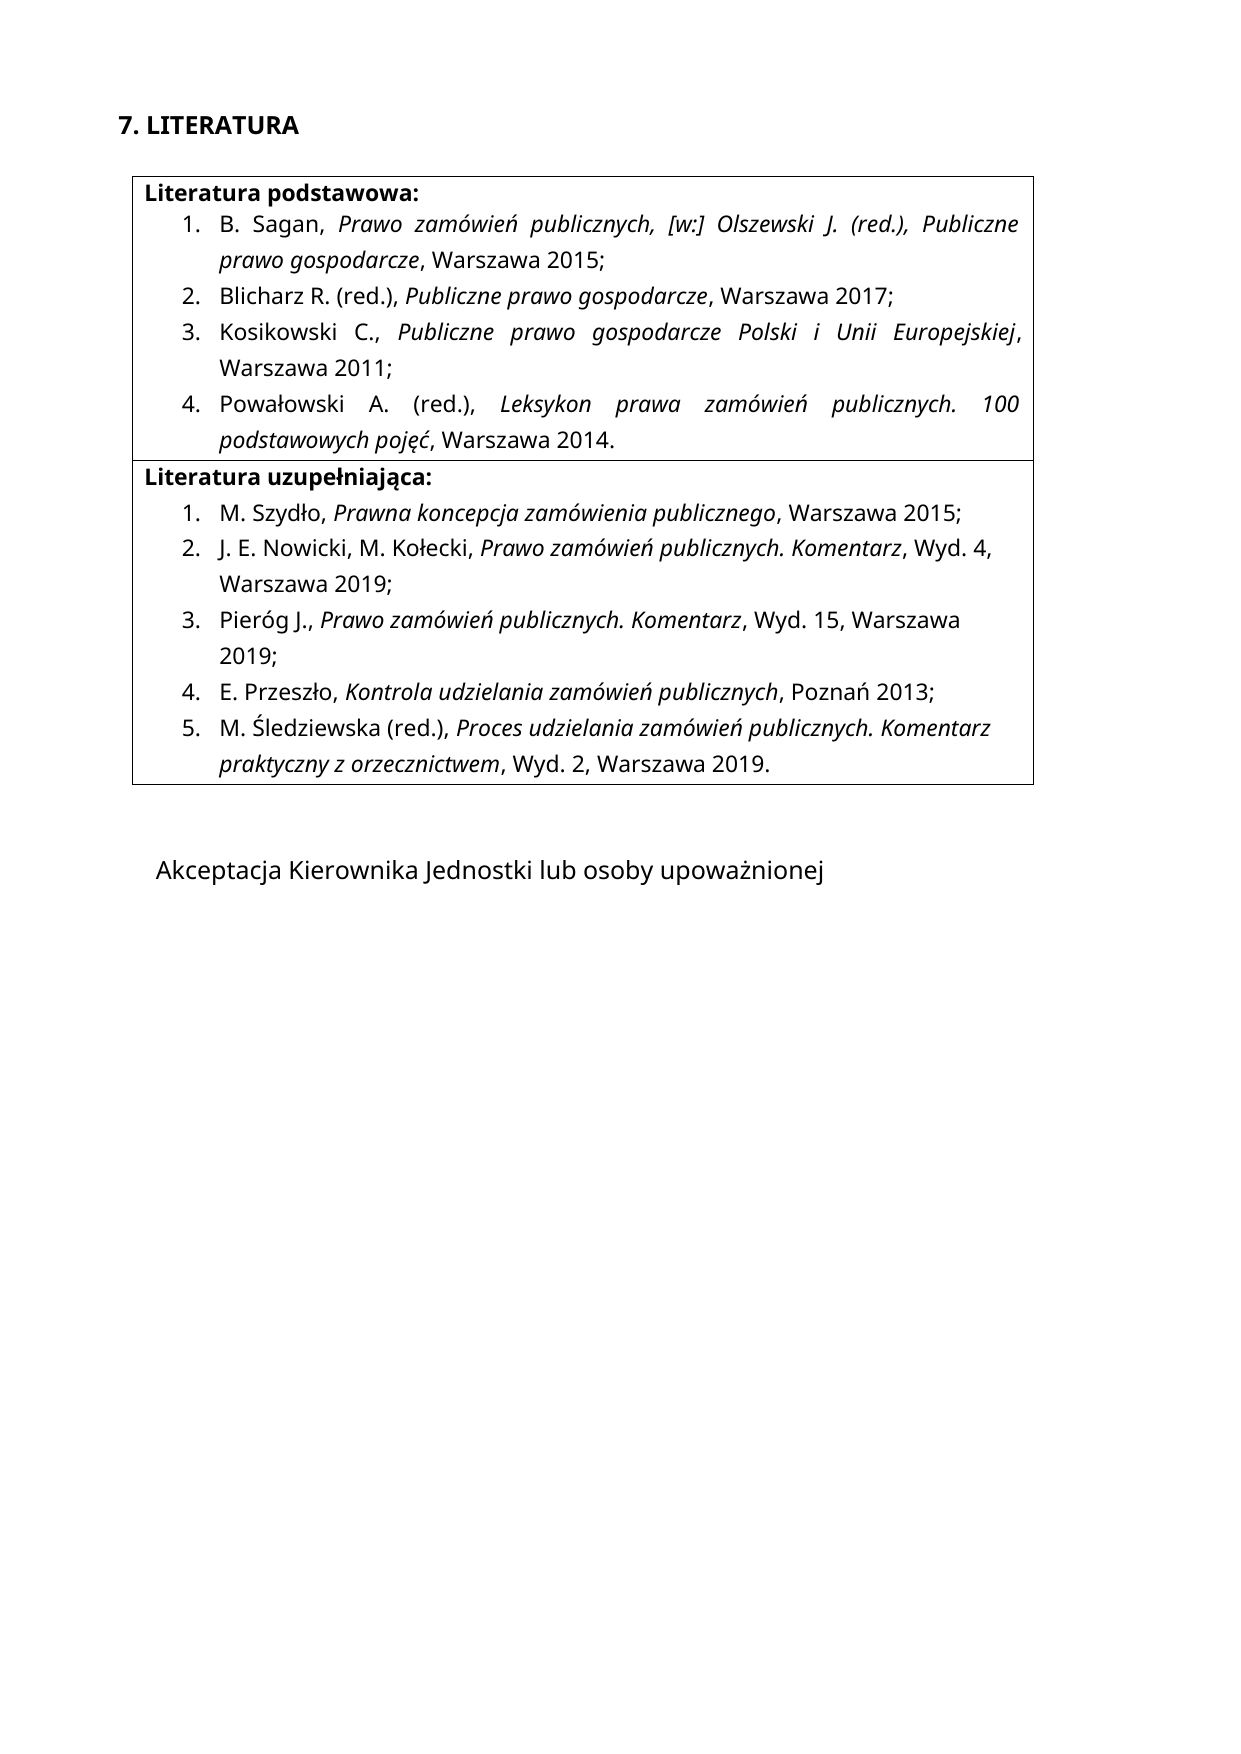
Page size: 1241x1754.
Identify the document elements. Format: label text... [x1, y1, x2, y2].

text Akceptacja Kierownika Jednostki lub osoby upoważnionej [156, 853, 1122, 887]
table_header Literatura podstawowa: B. Sagan, Prawo zamówień publicznych, [w:] Olszewski J. (red.), Publiczne prawo gospodarcze, Warszawa 2015; Blicharz R. (red.), Publiczne prawo gospodarcze, Warszawa 2017; Kosikowski C., Publiczne prawo gospodarcze Polski i Unii Europejskiej, Warszawa 2011; Powałowski A. (red.), Leksykon prawa zamówień publicznych. 100 podstawowych pojęć, Warszawa 2014. [133, 177, 1033, 459]
text 7. LITERATURA [118, 108, 1122, 142]
table_cell Literatura uzupełniająca: M. Szydło, Prawna koncepcja zamówienia publicznego, Warszawa 2015; J. E. Nowicki, M. Kołecki, Prawo zamówień publicznych. Komentarz, Wyd. 4, Warszawa 2019; Pieróg J., Prawo zamówień publicznych. Komentarz, Wyd. 15, Warszawa 2019; E. Przeszło, Kontrola udzielania zamówień publicznych, Poznań 2013; M. Śledziewska (red.), Proces udzielania zamówień publicznych. Komentarz praktyczny z orzecznictwem, Wyd. 2, Warszawa 2019. [133, 461, 1033, 783]
